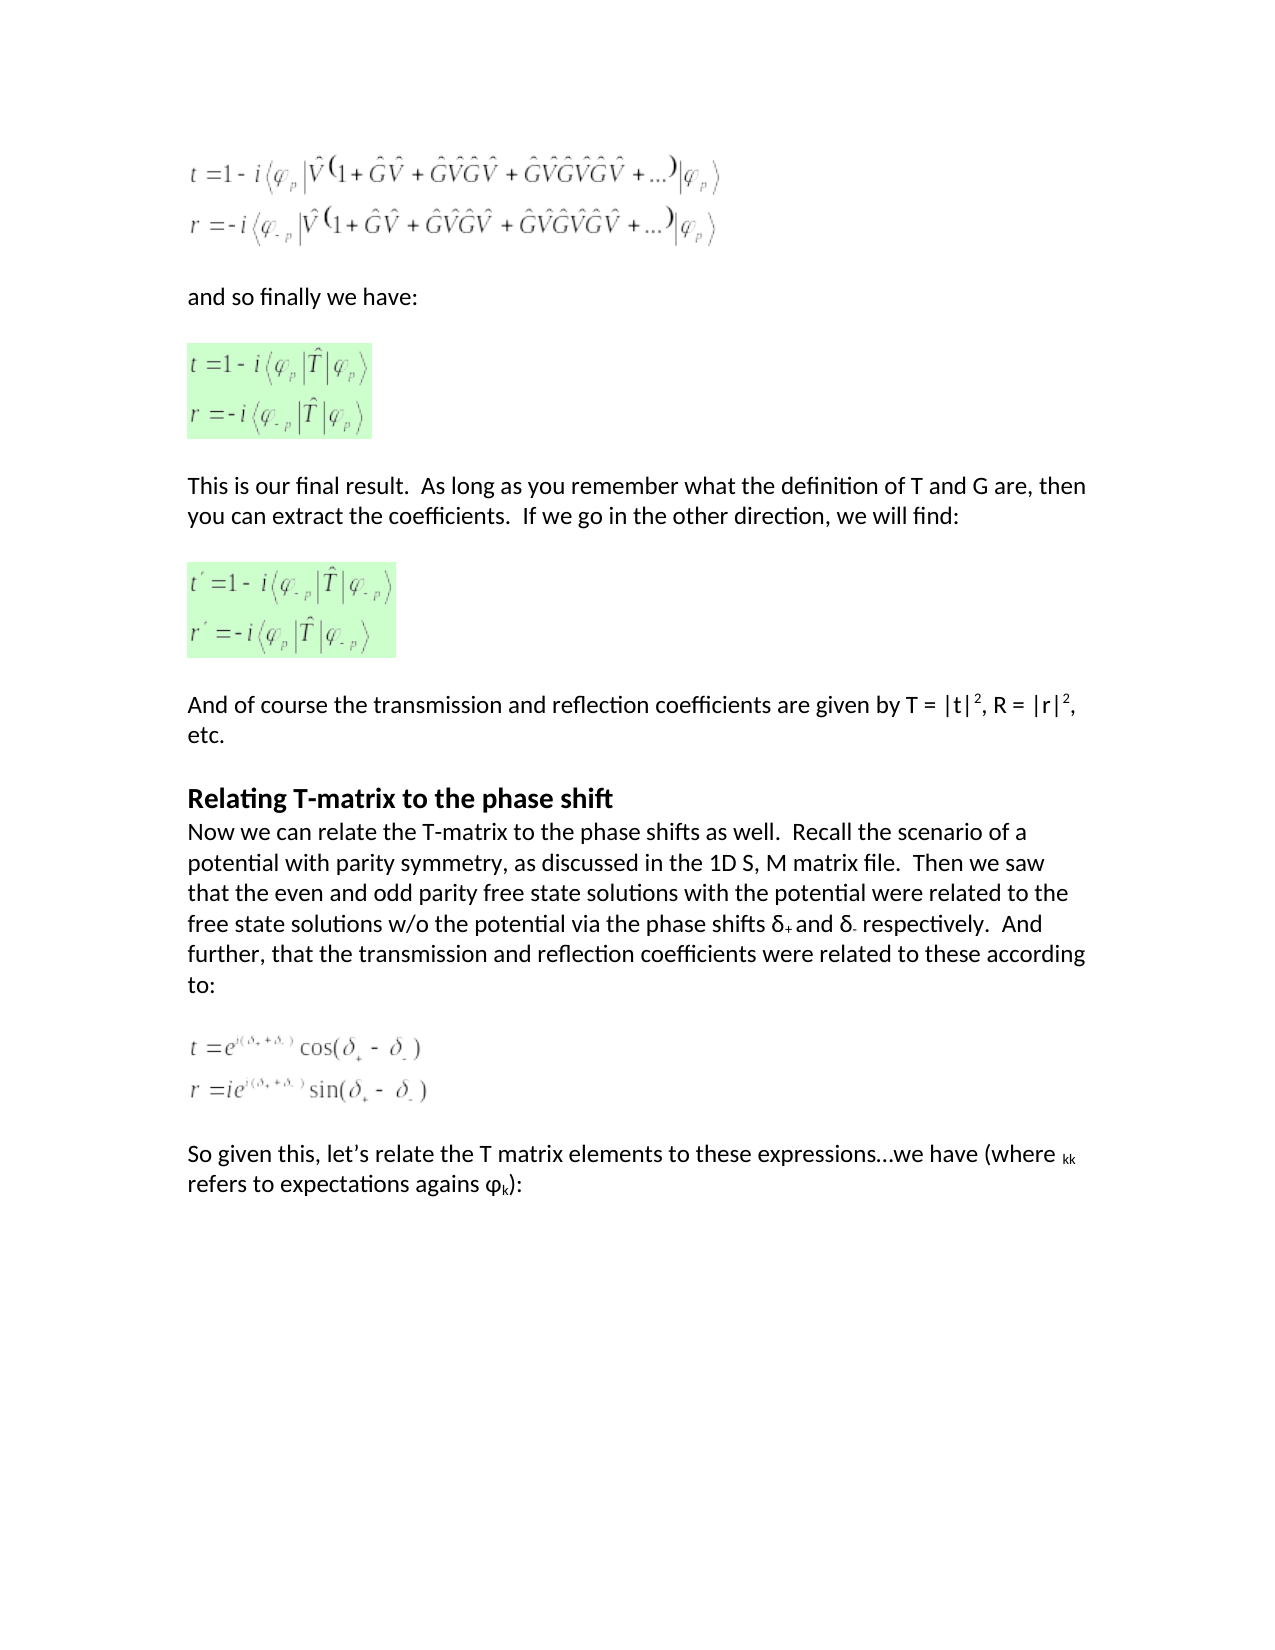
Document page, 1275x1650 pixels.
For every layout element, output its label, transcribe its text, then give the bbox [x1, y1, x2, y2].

text So given this, let’s relate the T matrix elements to these expressions…we have (where kk refers to expectations agains φk): [187, 1138, 1087, 1199]
text This is our final result. As long as you remember what the definition of T and G are, then you can extract the coefficients. If we go in the other direction, we will find: [187, 470, 1087, 531]
text Relating T-matrix to the phase shift [187, 781, 1087, 816]
text and so finally we have: [187, 282, 1087, 312]
text And of course the transmission and reflection coefficients are given by T = |t|2, R = |r|2, etc. [187, 689, 1087, 750]
text Now we can relate the T-matrix to the phase shifts as well. Recall the scenario of a potential with parity symmetry, as discussed in the 1D S, M matrix file. Then we saw that the even and odd parity free state solutions with the potential were related to the free state solutions w/o the potential via the phase shifts δ+ and δ- respectively. And further, that the transmission and reflection coefficients were related to these according to: [187, 816, 1087, 999]
